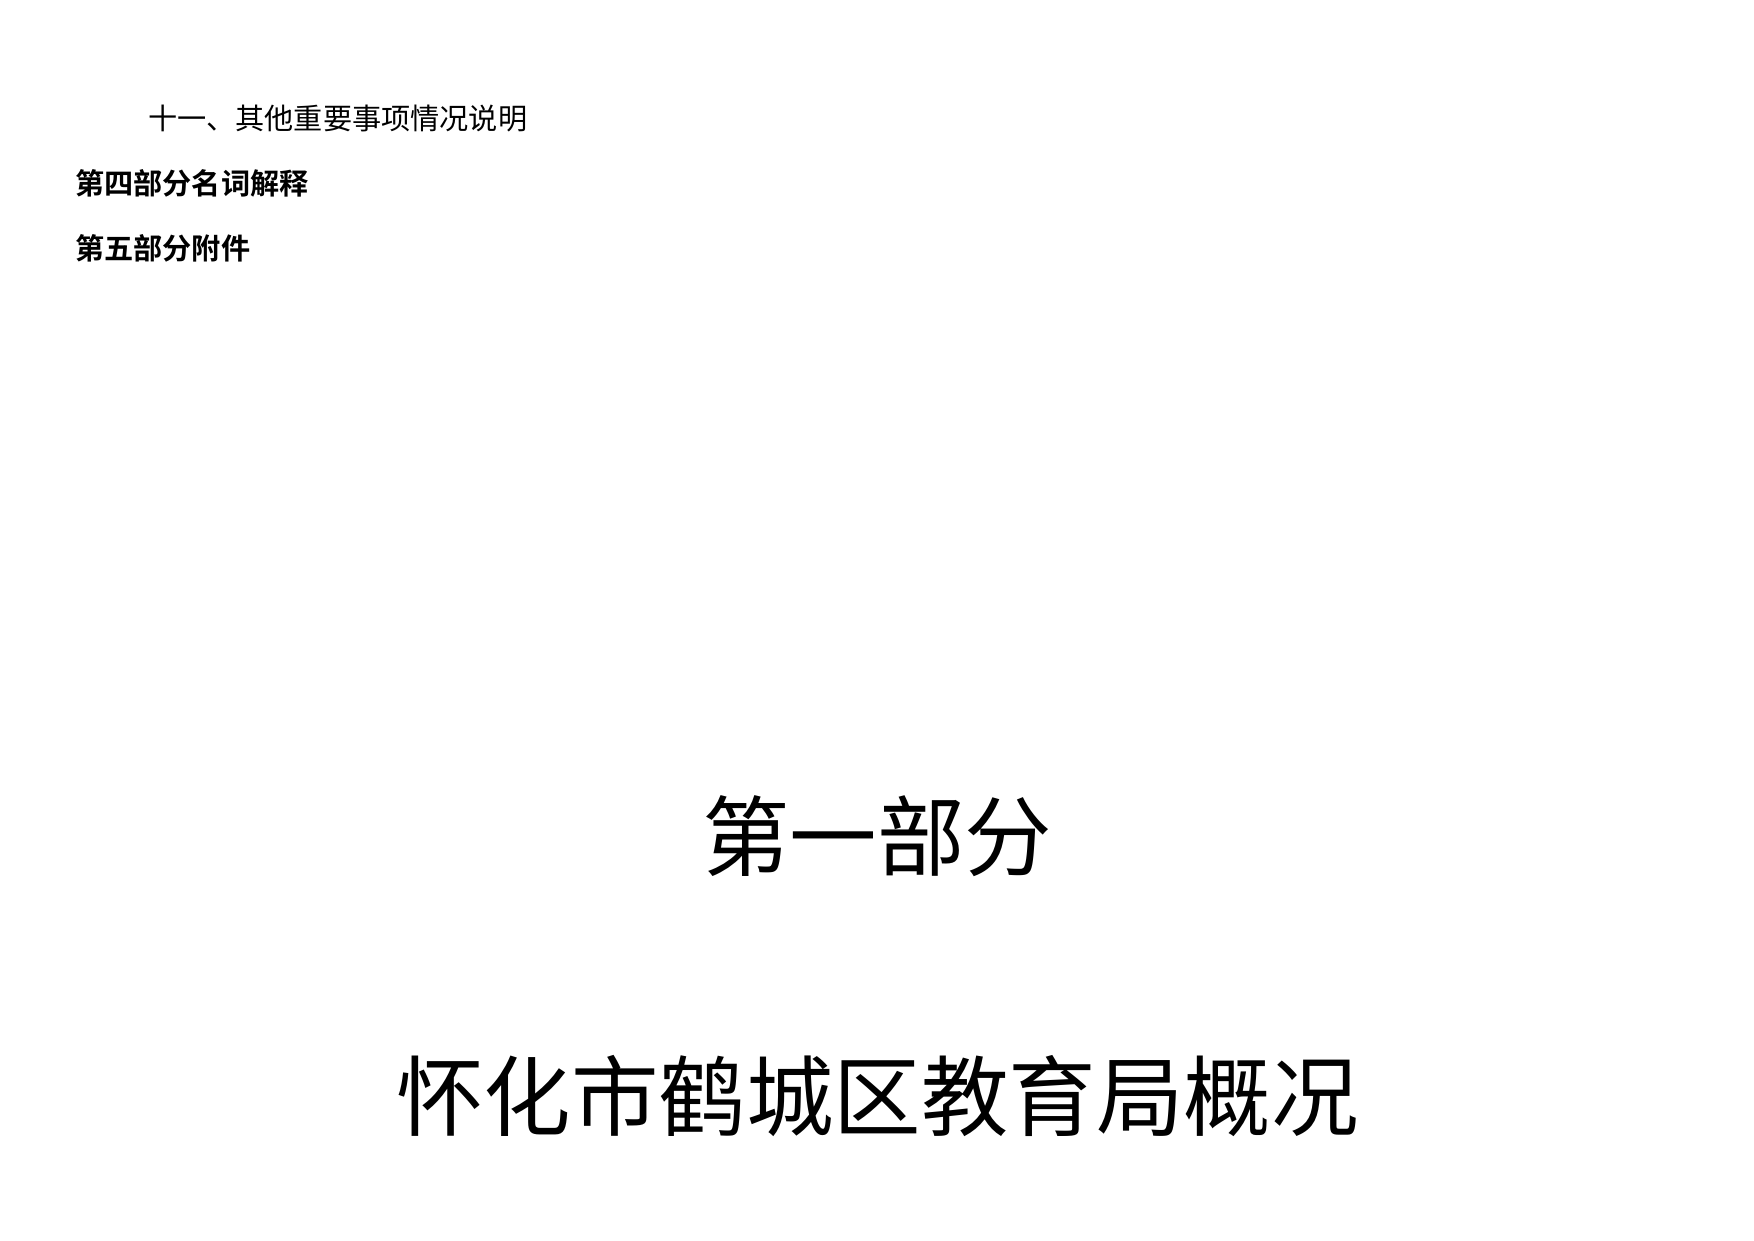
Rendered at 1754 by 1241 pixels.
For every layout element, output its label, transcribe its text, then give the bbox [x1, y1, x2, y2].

text 第四部分名词解释 [75, 149, 1679, 214]
text 十一、其他重要事项情况说明 [75, 84, 1679, 149]
text 怀化市鹤城区教育局概况 [75, 1026, 1679, 1156]
text 第五部分附件 [75, 214, 1679, 279]
text 第一部分 [75, 766, 1679, 896]
